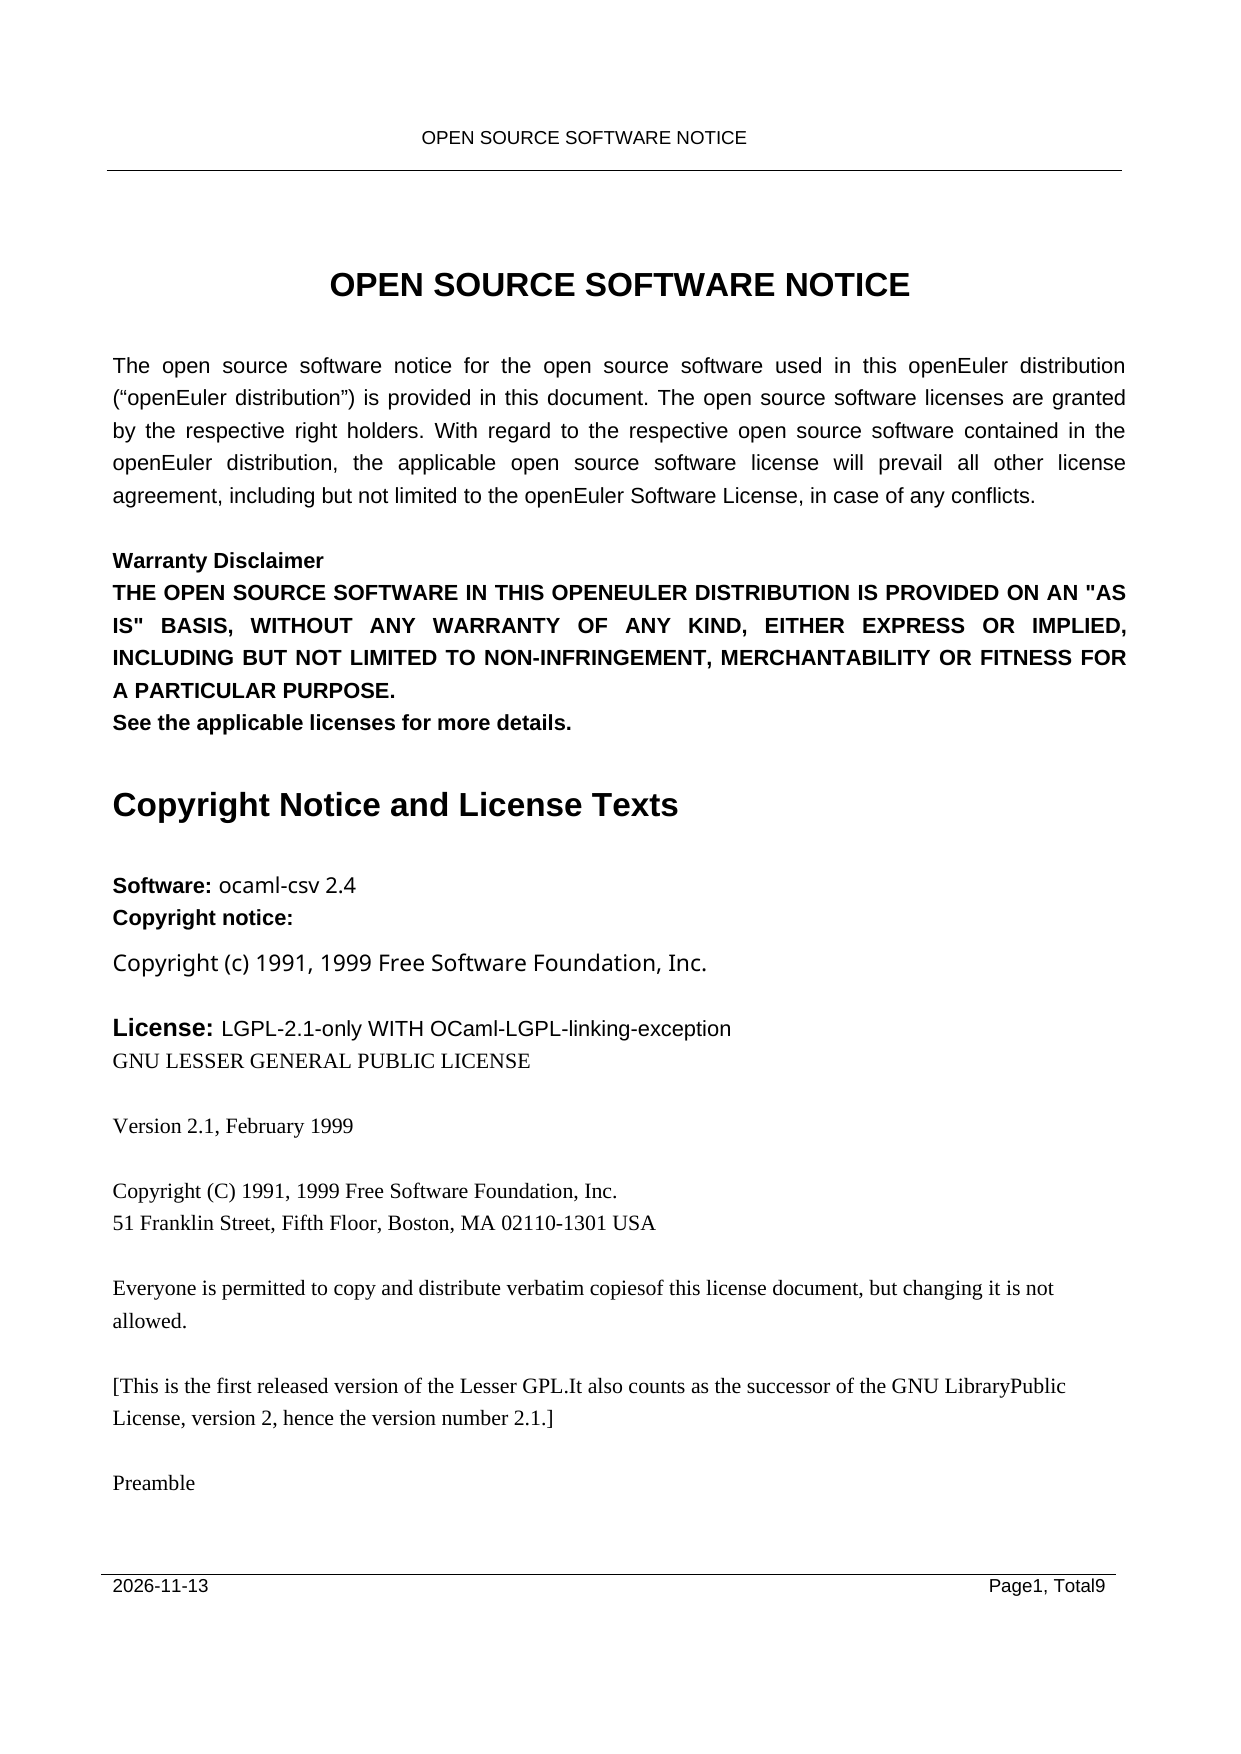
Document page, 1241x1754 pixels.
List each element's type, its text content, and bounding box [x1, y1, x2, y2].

text The open source software notice for the open source software used in this openEuler distribution (“openEuler distribution”) is provided in this document. The open source software licenses are granted by the respective right holders. With regard to the respective open source software contained in the openEuler distribution, the applicable open source software license will prevail all other license agreement, including but not limited to the openEuler Software License, in case of any conflicts. [112, 349, 1128, 511]
text [This is the first released version of the Lesser GPL.It also counts as the successor of the GNU LibraryPublic License, version 2, hence the version number 2.1.] [112, 1369, 1128, 1434]
text Copyright (C) 1991, 1999 Free Software Foundation, Inc. [112, 1174, 1128, 1207]
title Software: ocaml-csv 2.4 [112, 869, 1128, 901]
text License: LGPL-2.1-only WITH OCaml-LGPL-linking-exception [112, 1012, 1128, 1044]
text Warranty Disclaimer [112, 544, 1128, 576]
text Copyright (c) 1991, 1999 Free Software Foundation, Inc. [112, 947, 1128, 1012]
text Copyright notice: [112, 901, 1128, 934]
text Everyone is permitted to copy and distribute verbatim copiesof this license document, but changing it is not allowed. [112, 1272, 1128, 1337]
text Copyright Notice and License Texts [112, 771, 1128, 836]
text GNU LESSER GENERAL PUBLIC LICENSE [112, 1044, 1128, 1077]
text Preamble [112, 1467, 1128, 1499]
text THE OPEN SOURCE SOFTWARE IN THIS OPENEULER DISTRIBUTION IS PROVIDED ON AN "AS IS" BASIS, WITHOUT ANY WARRANTY OF ANY KIND, EITHER EXPRESS OR IMPLIED, INCLUDING BUT NOT LIMITED TO NON-INFRINGEMENT, MERCHANTABILITY OR FITNESS FOR A PARTICULAR PURPOSE. See the applicable licenses for more details. [112, 576, 1128, 739]
text 51 Franklin Street, Fifth Floor, Boston, MA 02110-1301 USA [112, 1207, 1128, 1239]
text Version 2.1, February 1999 [112, 1109, 1128, 1142]
text OPEN SOURCE SOFTWARE NOTICE [112, 251, 1128, 316]
